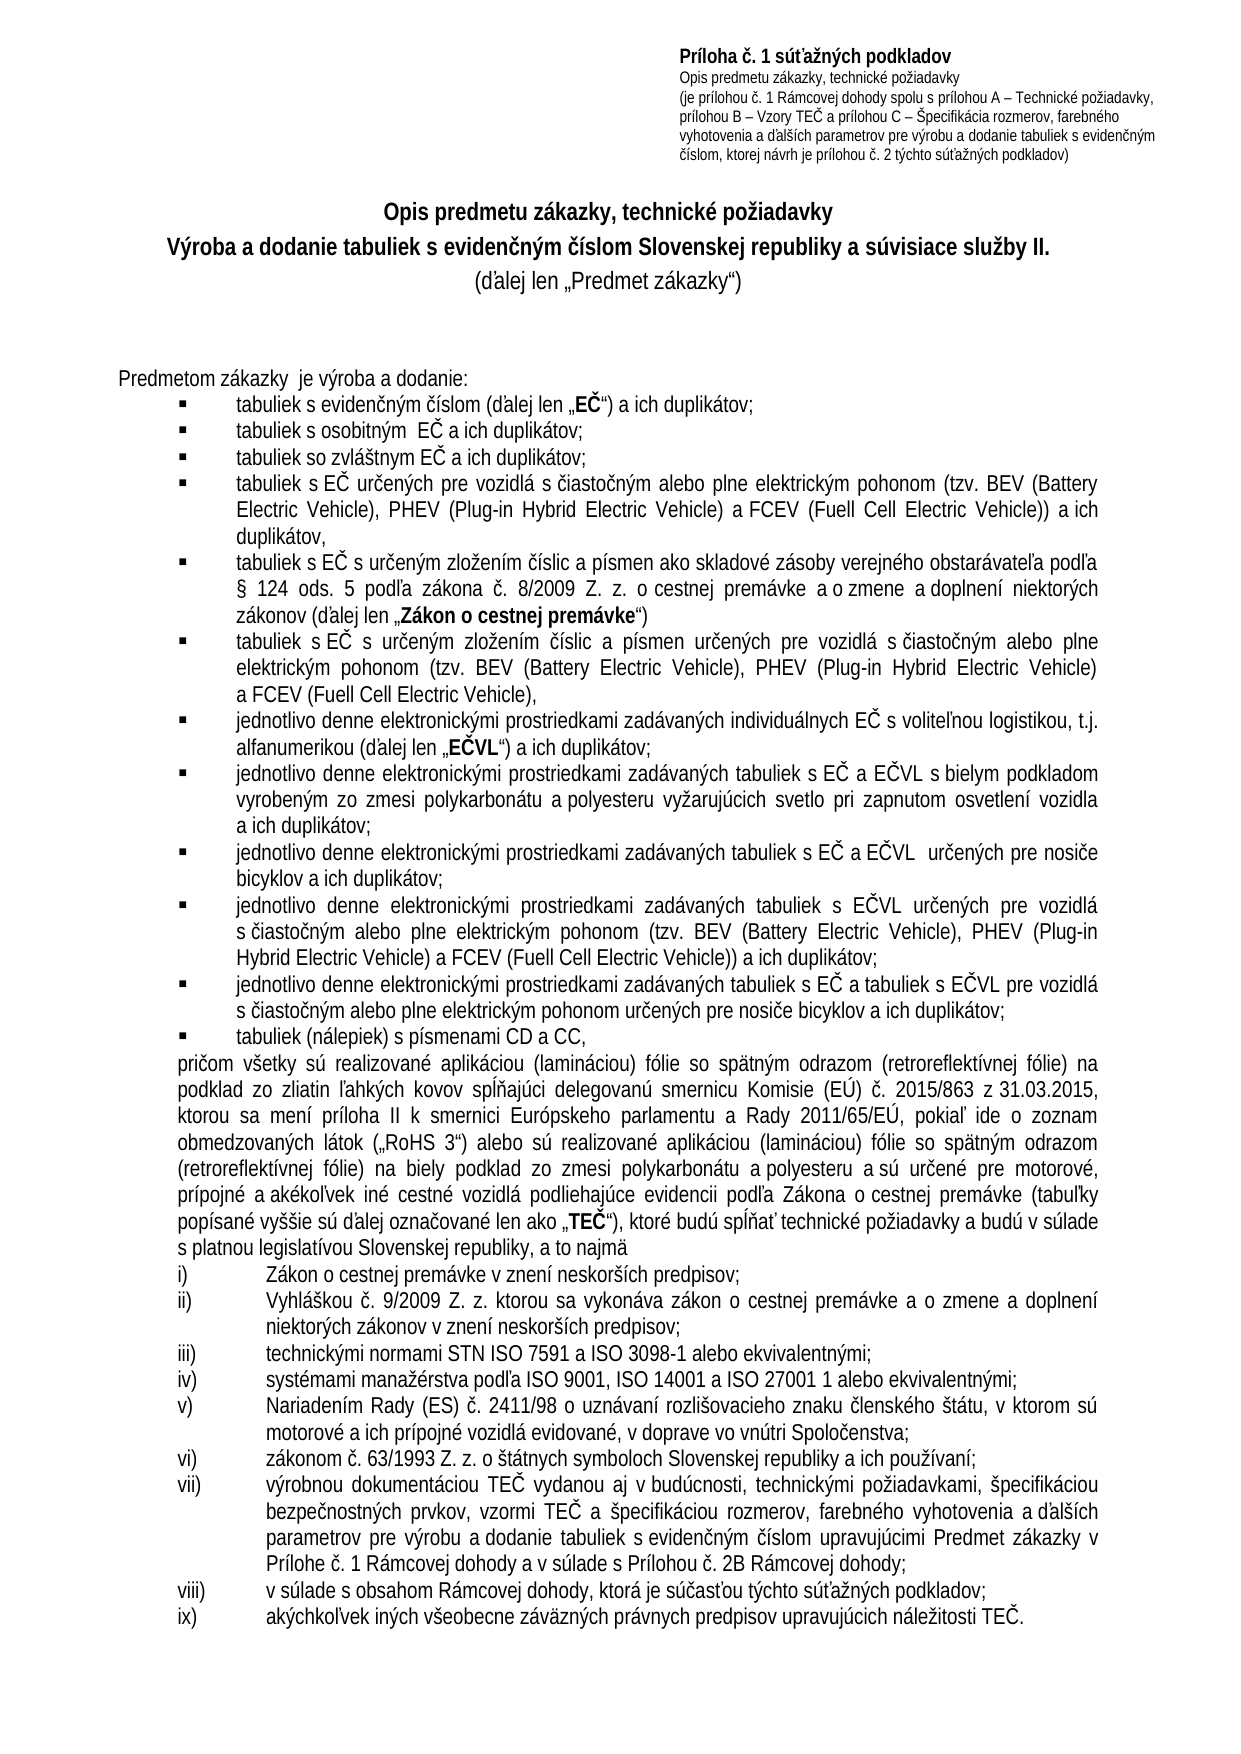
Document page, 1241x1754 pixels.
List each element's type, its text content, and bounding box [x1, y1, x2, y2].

list tabuliek s EČ určených pre vozidlá s čiastočným alebo plne elektrickým pohonom (tzv. BEV (Battery Electric Vehicle), PHEV (Plug-in Hybrid Electric Vehicle) a FCEV (Fuell Cell Electric Vehicle)) a ich duplikátov, [177, 470, 1098, 549]
list Zákon o cestnej premávke v znení neskorších predpisov; [177, 1261, 1098, 1287]
list tabuliek (nálepiek) s písmenami CD a CC, [177, 1023, 1098, 1050]
list jednotlivo denne elektronickými prostriedkami zadávaných tabuliek s EČ a EČVL s bielym podkladom vyrobeným zo zmesi polykarbonátu a polyesteru vyžarujúcich svetlo pri zapnutom osvetlení vozidla a ich duplikátov; [177, 760, 1098, 839]
list jednotlivo denne elektronickými prostriedkami zadávaných individuálnych EČ s voliteľnou logistikou, t.j. alfanumerikou (ďalej len „EČVL“) a ich duplikátov; [177, 707, 1098, 760]
list Nariadením Rady (ES) č. 2411/98 o uznávaní rozlišovacieho znaku členského štátu, v ktorom sú motorové a ich prípojné vozidlá evidované, v doprave vo vnútri Spoločenstva; [177, 1392, 1098, 1445]
text (ďalej len „Predmet zákazky“) [118, 266, 1098, 295]
list výrobnou dokumentáciou TEČ vydanou aj v budúcnosti, technickými požiadavkami, špecifikáciou bezpečnostných prvkov, vzormi TEČ a špecifikáciou rozmerov, farebného vyhotovenia a ďalších parametrov pre výrobu a dodanie tabuliek s evidenčným číslom upravujúcimi Predmet zákazky v Prílohe č. 1 Rámcovej dohody a v súlade s Prílohou č. 2B Rámcovej dohody; [177, 1471, 1098, 1577]
list systémami manažérstva podľa ISO 9001, ISO 14001 a ISO 27001 1 alebo ekvivalentnými; [177, 1366, 1098, 1392]
list zákonom č. 63/1993 Z. z. o štátnych symboloch Slovenskej republiky a ich používaní; [177, 1445, 1098, 1471]
text Opis predmetu zákazky, technické požiadavky [118, 197, 1098, 226]
list tabuliek so zvláštnym EČ a ich duplikátov; [177, 443, 1098, 470]
list technickými normami STN ISO 7591 a ISO 3098-1 alebo ekvivalentnými; [177, 1339, 1098, 1366]
list tabuliek s osobitným EČ a ich duplikátov; [177, 417, 1098, 443]
list Vyhláškou č. 9/2009 Z. z. ktorou sa vykonáva zákon o cestnej premávke a o zmene a doplnení niektorých zákonov v znení neskorších predpisov; [177, 1287, 1098, 1339]
text Predmetom zákazky je výroba a dodanie: [118, 364, 1098, 391]
text Výroba a dodanie tabuliek s evidenčným číslom Slovenskej republiky a súvisiace služby II. [118, 232, 1098, 260]
list jednotlivo denne elektronickými prostriedkami zadávaných tabuliek s EČ a EČVL určených pre nosiče bicyklov a ich duplikátov; [177, 839, 1098, 892]
list jednotlivo denne elektronickými prostriedkami zadávaných tabuliek s EČVL určených pre vozidlá s čiastočným alebo plne elektrickým pohonom (tzv. BEV (Battery Electric Vehicle), PHEV (Plug-in Hybrid Electric Vehicle) a FCEV (Fuell Cell Electric Vehicle)) a ich duplikátov; [177, 892, 1098, 971]
list tabuliek s EČ s určeným zložením číslic a písmen ako skladové zásoby verejného obstarávateľa podľa § 124 ods. 5 podľa zákona č. 8/2009 Z. z. o cestnej premávke a o zmene a doplnení niektorých zákonov (ďalej len „Zákon o cestnej premávke“) [177, 549, 1098, 628]
list tabuliek s evidenčným číslom (ďalej len „EČ“) a ich duplikátov; [177, 391, 1098, 417]
list tabuliek s EČ s určeným zložením číslic a písmen určených pre vozidlá s čiastočným alebo plne elektrickým pohonom (tzv. BEV (Battery Electric Vehicle), PHEV (Plug-in Hybrid Electric Vehicle) a FCEV (Fuell Cell Electric Vehicle), [177, 628, 1098, 707]
text pričom všetky sú realizované aplikáciou (lamináciou) fólie so spätným odrazom (retroreflektívnej fólie) na podklad zo zliatin ľahkých kovov spĺňajúci delegovanú smernicu Komisie (EÚ) č. 2015/863 z 31.03.2015, ktorou sa mení príloha II k smernici Európskeho parlamentu a Rady 2011/65/EÚ, pokiaľ ide o zoznam obmedzovaných látok („RoHS 3“) alebo sú realizované aplikáciou (lamináciou) fólie so spätným odrazom (retroreflektívnej fólie) na biely podklad zo zmesi polykarbonátu a polyesteru a sú určené pre motorové, prípojné a akékoľvek iné cestné vozidlá podliehajúce evidencii podľa Zákona o cestnej premávke (tabuľky popísané vyššie sú ďalej označované len ako „TEČ“), ktoré budú spĺňať technické požiadavky a budú v súlade s platnou legislatívou Slovenskej republiky, a to najmä [177, 1050, 1098, 1261]
list v súlade s obsahom Rámcovej dohody, ktorá je súčasťou týchto súťažných podkladov; [177, 1577, 1098, 1603]
list jednotlivo denne elektronickými prostriedkami zadávaných tabuliek s EČ a tabuliek s EČVL pre vozidlá s čiastočným alebo plne elektrickým pohonom určených pre nosiče bicyklov a ich duplikátov; [177, 971, 1098, 1023]
list akýchkoľvek iných všeobecne záväzných právnych predpisov upravujúcich náležitosti TEČ. [177, 1603, 1098, 1629]
